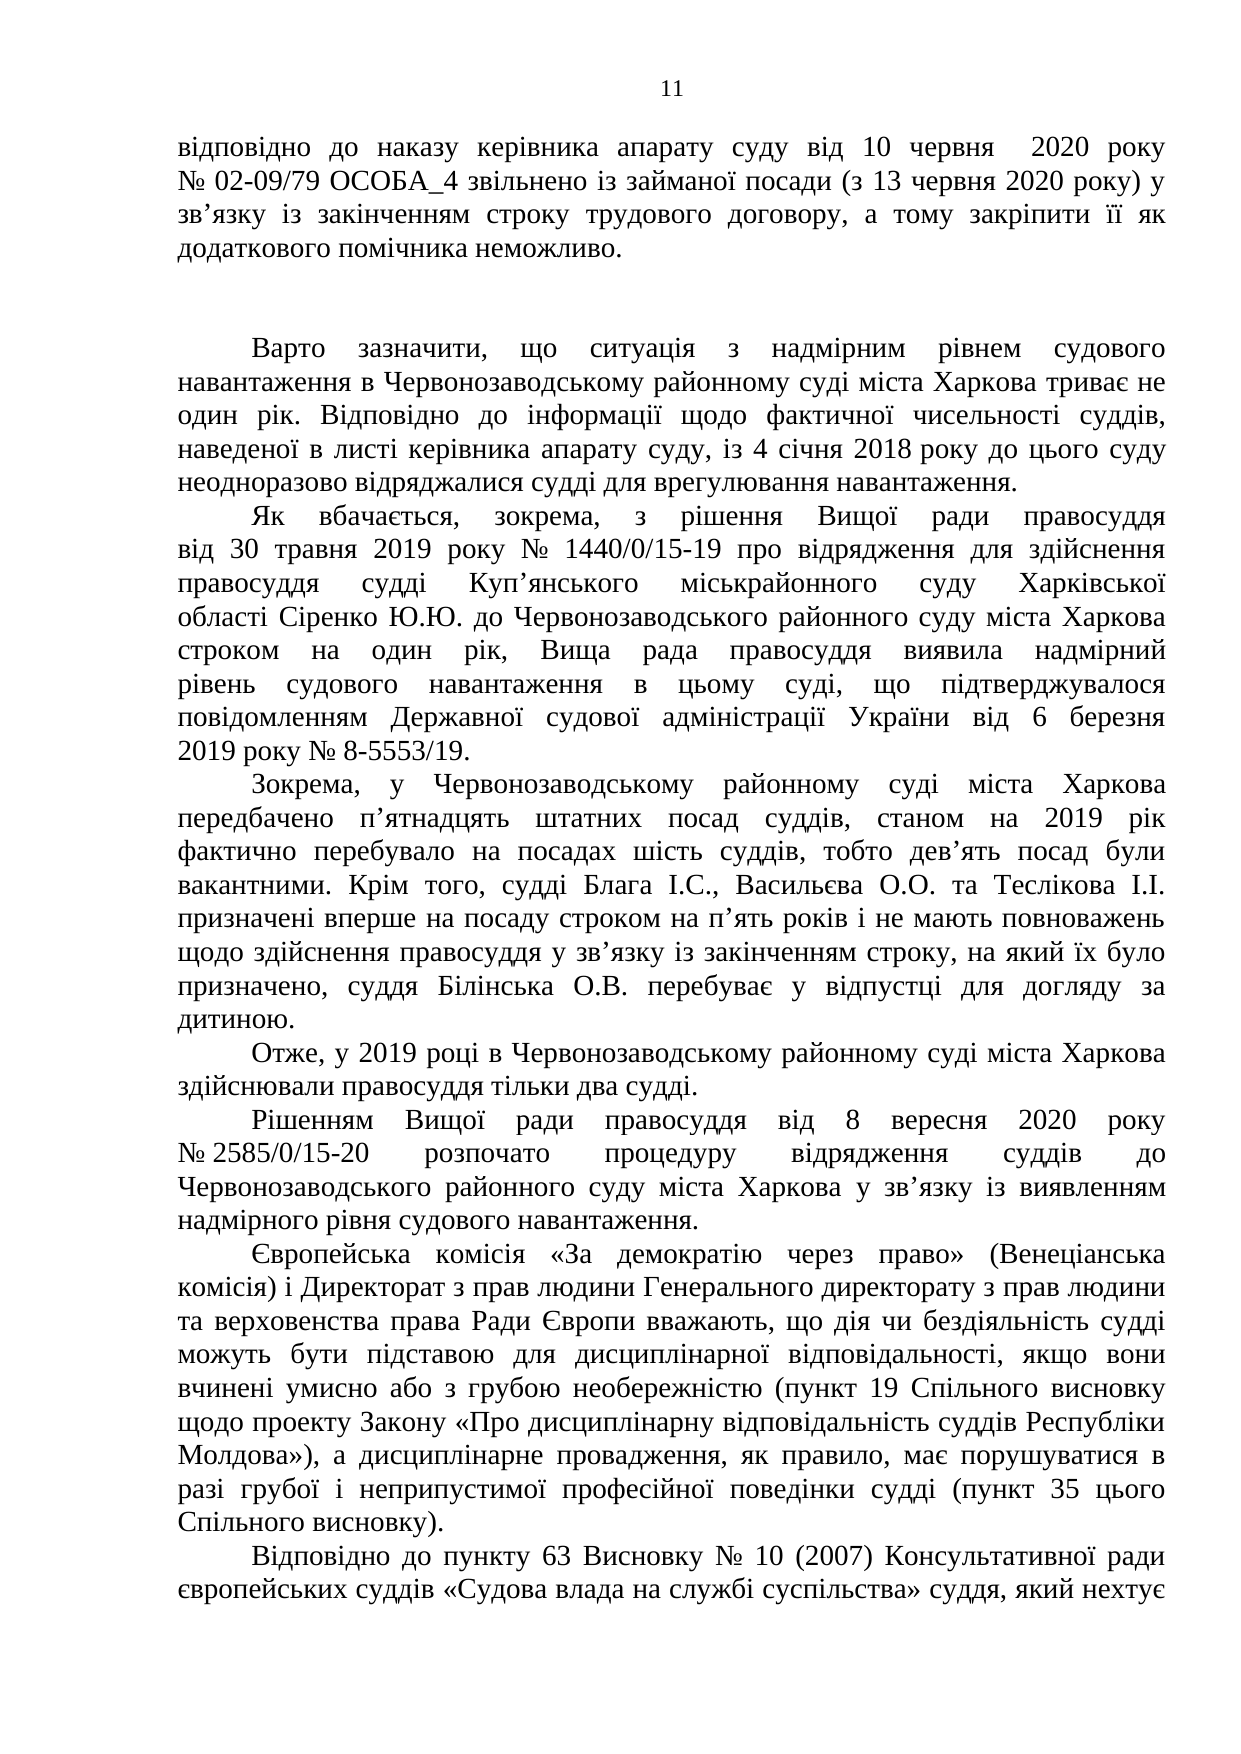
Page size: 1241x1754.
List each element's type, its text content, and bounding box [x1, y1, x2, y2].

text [177, 129, 1167, 263]
text Варто зазначити, що ситуація з надмірним рівнем судового навантаження в Червонозаводському районному суді міста Харкова триває не один рік. Відповідно до інформації щодо фактичної чисельності суддів, наведеної в листі керівника апарату суду, із 4 січня 2018 року до цього суду неодноразово відряджалися судді для врегулювання навантаження. [177, 330, 1167, 498]
text Рішенням Вищої ради правосуддя від 8 вересня 2020 року № 2585/0/15-20 розпочато процедуру відрядження суддів до Червонозаводського районного суду міста Харкова у зв’язку із виявленням надмірного рівня судового навантаження. [177, 1102, 1167, 1169]
text Зокрема, у Червонозаводському районному суді міста Харкова передбачено п’ятнадцять штатних посад суддів, станом на 2019 рік фактично перебувало на посадах шість суддів, тобто дев’ять посад були вакантними. Крім того, судді Блага І.С., Васильєва О.О. та Теслікова І.І. призначені вперше на посаду строком на п’ять років і не мають повноважень щодо здійснення правосуддя у зв’язку із закінченням строку, на який їх було призначено, суддя Білінська О.В. перебуває у відпустці для догляду за дитиною. [177, 766, 1167, 1035]
text Як вбачається, зокрема, з рішення Вищої ради правосуддя від 30 травня 2019 року № 1440/0/15-19 про відрядження для здійснення правосуддя судді Куп’янського міськрайонного суду Харківської області Сіренко Ю.Ю. до Червонозаводського районного суду міста Харкова строком на один рік, Вища рада правосуддя виявила надмірний рівень судового навантаження в цьому суді, що підтверджувалося повідомленням Державної судової адміністрації України від 6 березня 2019 року № 8-5553/19. [177, 498, 1167, 766]
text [177, 1538, 1167, 1605]
text Рішенням Вищої ради правосуддя від 8 вересня 2020 року № 2585/0/15-20 розпочато процедуру відрядження суддів до Червонозаводського районного суду міста Харкова у зв’язку із виявленням надмірного рівня судового навантаження. [177, 1169, 1167, 1236]
text Європейська комісія «За демократію через право» (Венеціанська комісія) і Директорат з прав людини Генерального директорату з прав людини та верховенства права Ради Європи вважають, що дія чи бездіяльність судді можуть бути підставою для дисциплінарної відповідальності, якщо вони вчинені умисно або з грубою необережністю (пункт 19 Спільного висновку щодо проекту Закону «Про дисциплінарну відповідальність суддів Республіки Молдова»), а дисциплінарне провадження, як правило, має порушуватися в разі грубої і неприпустимої професійної поведінки судді (пункт 35 цього Спільного висновку). [177, 1236, 1167, 1538]
text Отже, у 2019 році в Червонозаводському районному суді міста Харкова здійснювали правосуддя тільки два судді. [177, 1035, 1167, 1102]
